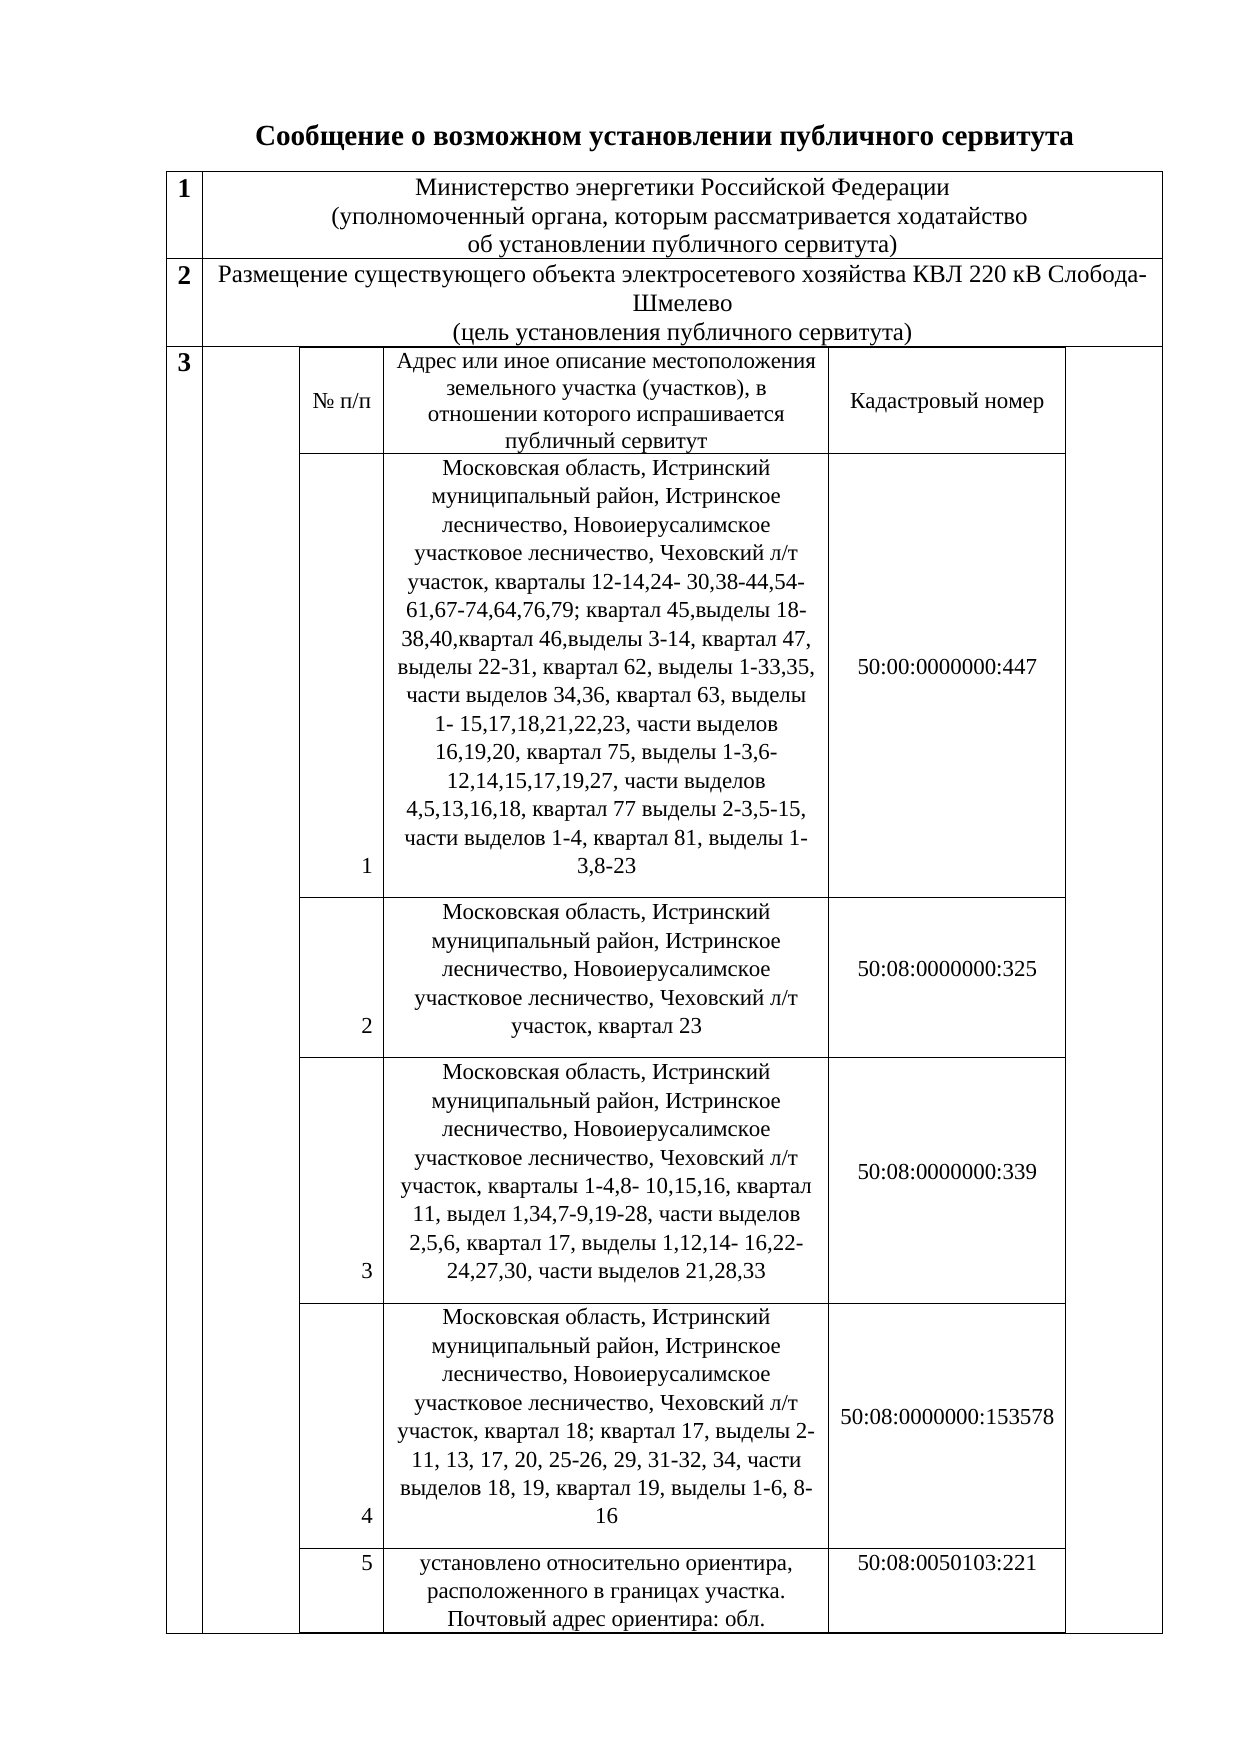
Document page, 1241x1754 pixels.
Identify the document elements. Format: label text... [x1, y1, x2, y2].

table_cell [384, 348, 828, 453]
table_cell [829, 1549, 1065, 1632]
table_cell [384, 1304, 828, 1548]
text Сообщение о возможном установлении публичного сервитута [177, 118, 1152, 152]
table_cell [300, 1058, 383, 1303]
table_cell [203, 347, 299, 1633]
table_cell 2 [167, 259, 202, 346]
table_cell [384, 1058, 828, 1303]
table_cell [300, 1304, 383, 1548]
table_cell [384, 898, 828, 1057]
table_cell [300, 454, 383, 897]
table_header 1 [167, 172, 202, 258]
table_cell [829, 898, 1065, 1057]
table_cell [829, 348, 1065, 453]
table_cell [1066, 347, 1162, 1633]
table_cell [829, 1304, 1065, 1548]
table_cell Размещение существующего объекта электросетевого хозяйства КВЛ 220 кВ Слобода-Шмелево (цель установления публичного сервитута) [203, 259, 1162, 346]
table_cell [384, 1549, 828, 1632]
table_cell [829, 454, 1065, 897]
table_cell [300, 348, 383, 453]
table_header Министерство энергетики Российской Федерации (уполномоченный органа, которым рассматривается ходатайство об установлении публичного сервитута) [203, 172, 1162, 258]
table_cell [300, 898, 383, 1057]
table_cell [384, 454, 828, 897]
table_cell [829, 1058, 1065, 1303]
table_cell [300, 1549, 383, 1632]
table_cell 3 [167, 347, 202, 1633]
